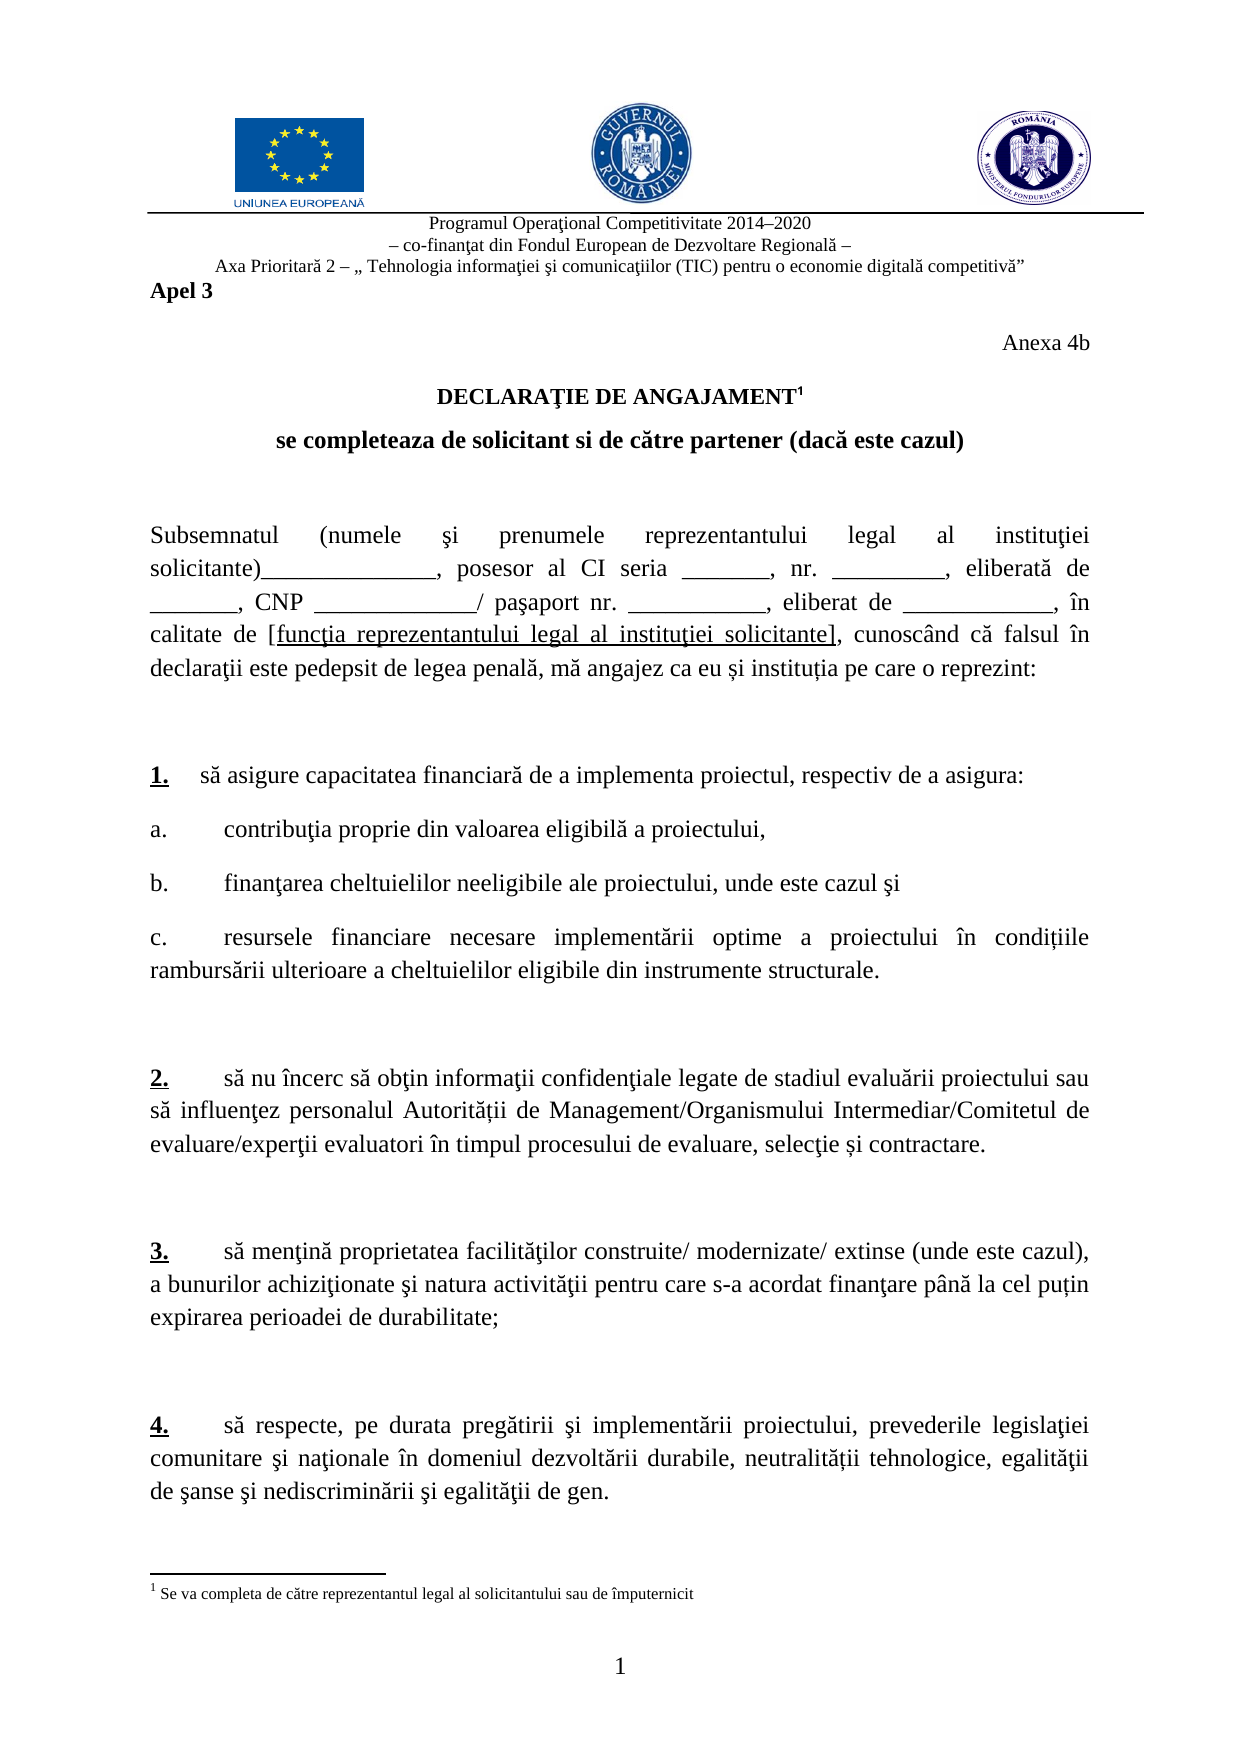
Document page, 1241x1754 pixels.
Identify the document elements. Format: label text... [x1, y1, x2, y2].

text 3. să menţină proprietatea facilităţilor construite/ modernizate/ extinse (unde este cazul), a bunurilor achiziţionate şi natura activităţii pentru care s-a acordat finanţare până la cel puțin expirarea perioadei de durabilitate; [150, 1236, 1090, 1331]
text c. resursele financiare necesare implementării optime a proiectului în condițiile rambursării ulterioare a cheltuielilor eligibile din instrumente structurale. [150, 922, 1090, 984]
text 1. să asigure capacitatea financiară de a implementa proiectul, respectiv de a asigura: [150, 760, 1090, 789]
picture [977, 111, 1091, 205]
text b. finanţarea cheltuielilor neeligibile ale proiectului, unde este cazul şi [150, 868, 1090, 897]
text se completeaza de solicitant si de către partener (dacă este cazul) [150, 425, 1090, 453]
text Subsemnatul (numele şi prenumele reprezentantului legal al instituţiei solicitante)______________, posesor al CI seria _______, nr. _________, eliberată de _______, CNP _____________/ paşaport nr. ___________, eliberat de ____________, în calitate de [funcţia reprezentantului legal al instituţiei solicitante], cunoscând că falsul în declaraţii este pedepsit de legea penală, mă angajez ca eu și instituția pe care o reprezint: [150, 521, 1090, 681]
picture [589, 101, 694, 205]
text 2. să nu încerc să obţin informaţii confidenţiale legate de stadiul evaluării proiectului sau să influenţez personalul Autorității de Management/Organismului Intermediar/Comitetul de evaluare/experţii evaluatori în timpul procesului de evaluare, selecţie și contractare. [150, 1063, 1090, 1157]
text DECLARAŢIE DE ANGAJAMENT [150, 382, 1090, 411]
text 4. să respecte, pe durata pregătirii şi implementării proiectului, prevederile legislaţiei comunitare şi naţionale în domeniul dezvoltării durabile, neutralității tehnologice, egalităţii de şanse şi nediscriminării şi egalităţii de gen. [150, 1410, 1090, 1505]
text Apel 3 [150, 277, 1090, 303]
text Anexa 4b [150, 329, 1090, 356]
text a. contribuţia proprie din valoarea eligibilă a proiectului, [150, 814, 1090, 843]
